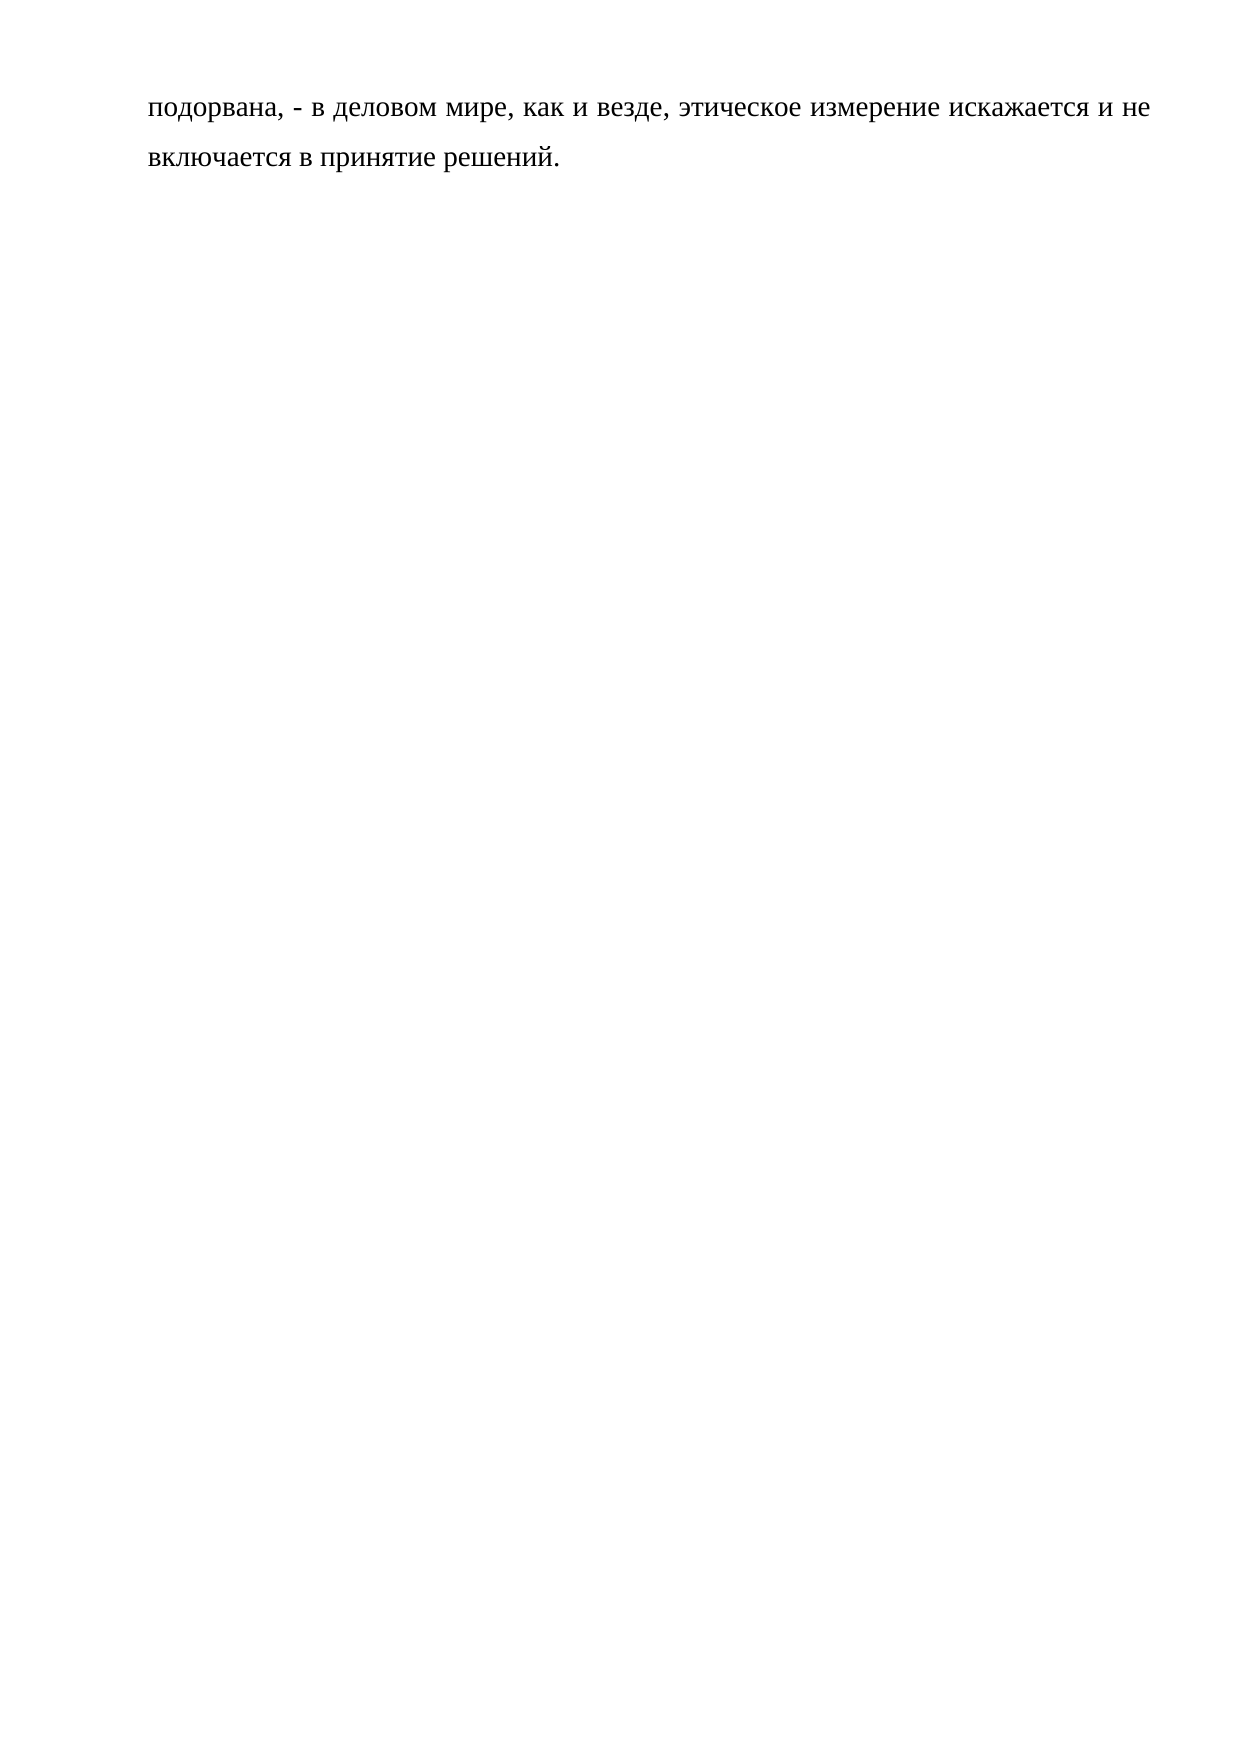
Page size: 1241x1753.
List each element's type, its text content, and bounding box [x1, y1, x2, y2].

text подорвана, - в деловом мире, как и везде, этическое измерение искажается и не включается в принятие решений. [148, 89, 1152, 172]
